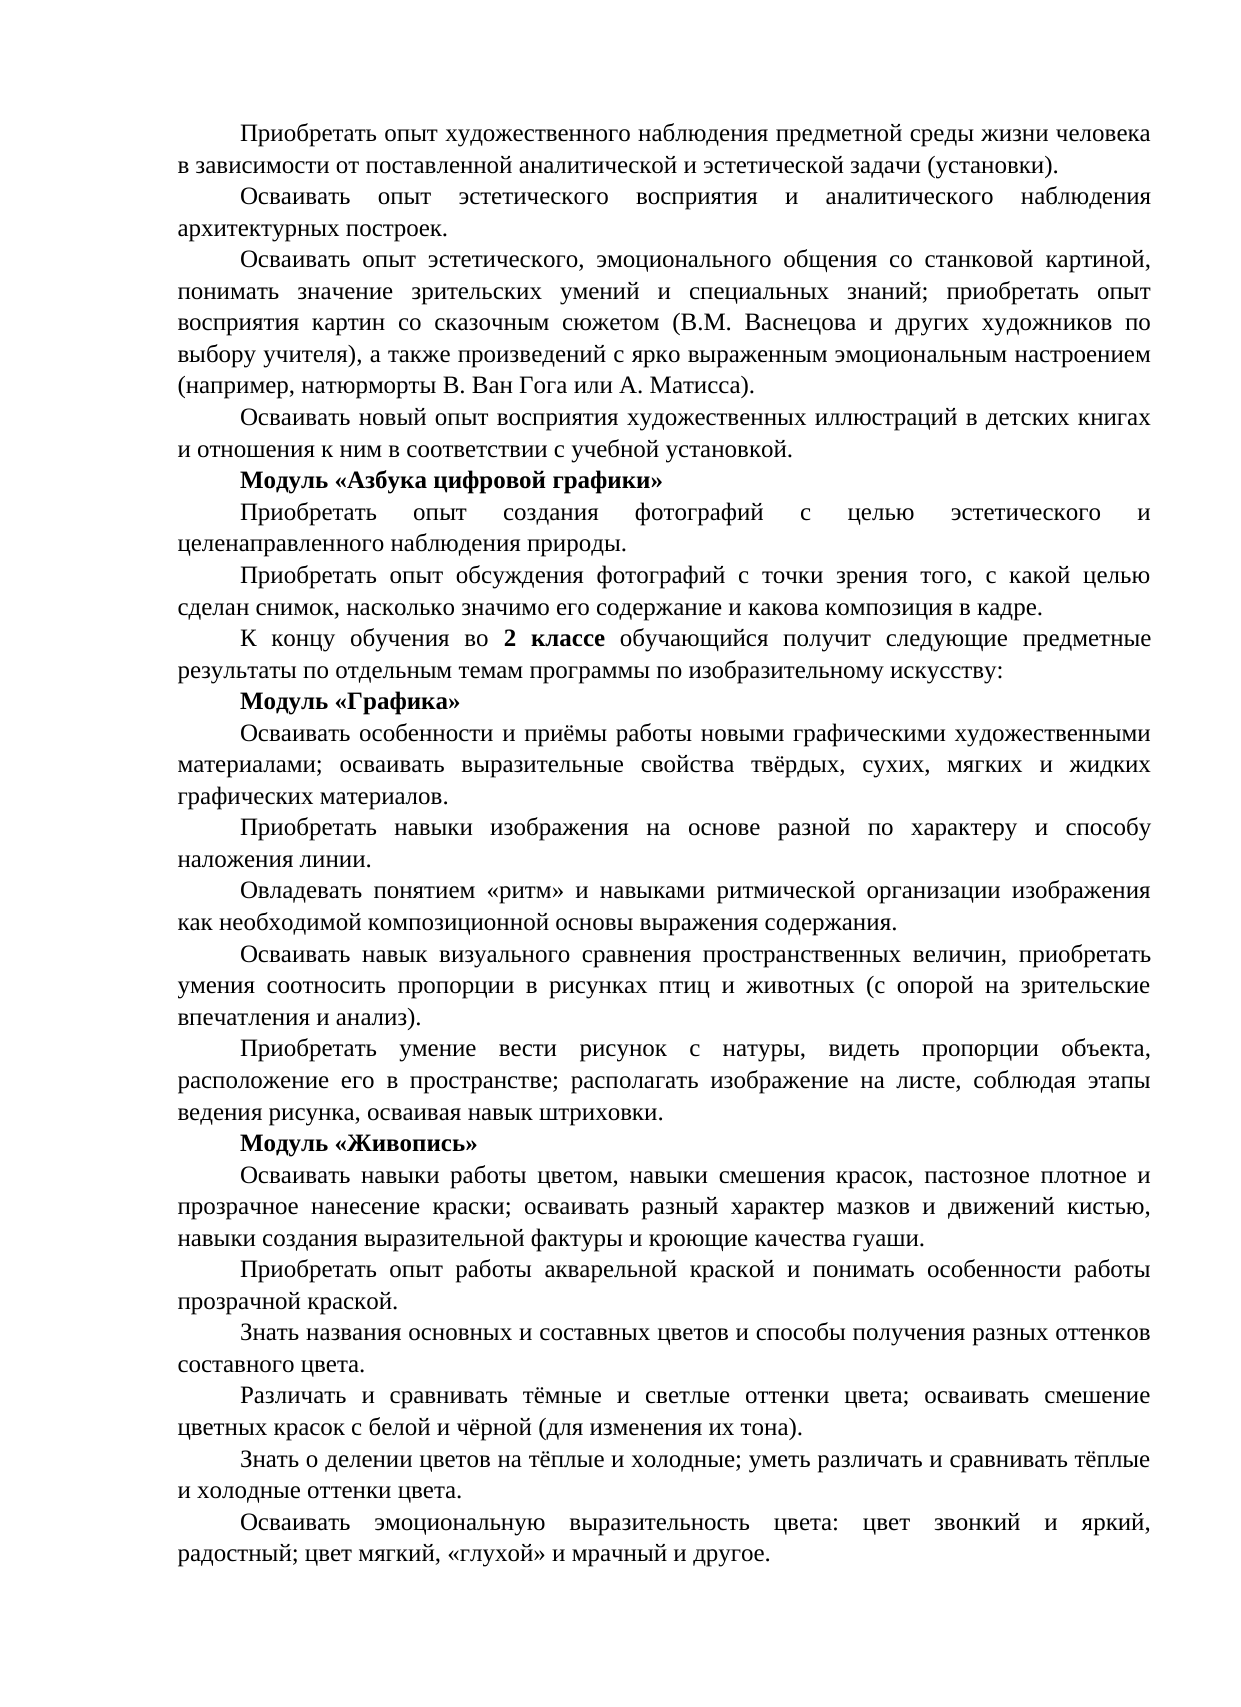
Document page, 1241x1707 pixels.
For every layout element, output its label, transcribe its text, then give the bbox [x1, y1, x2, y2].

text Знать названия основных и составных цветов и способы получения разных оттенков составного цвета. [177, 1317, 1152, 1378]
text Приобретать навыки изображения на основе разной по характеру и способу наложения линии. [177, 812, 1152, 873]
text Приобретать опыт обсуждения фотографий с точки зрения того, с какой целью сделан снимок, насколько значимо его содержание и какова композиция в кадре. [177, 560, 1152, 620]
text Осваивать эмоциональную выразительность цвета: цвет звонкий и яркий, радостный; цвет мягкий, «глухой» и мрачный и другое. [177, 1507, 1152, 1567]
text Осваивать навык визуального сравнения пространственных величин, приобретать умения соотносить пропорции в рисунках птиц и животных (с опорой на зрительские впечатления и анализ). [177, 939, 1152, 1031]
text Знать о делении цветов на тёплые и холодные; уметь различать и сравнивать тёплые и холодные оттенки цвета. [177, 1444, 1152, 1504]
text Осваивать особенности и приёмы работы новыми графическими художественными материалами; осваивать выразительные свойства твёрдых, сухих, мягких и жидких графических материалов. [177, 718, 1152, 810]
text Приобретать опыт создания фотографий с целью эстетического и целенаправленного наблюдения природы. [177, 497, 1152, 557]
text Приобретать умение вести рисунок с натуры, видеть пропорции объекта, расположение его в пространстве; располагать изображение на листе, соблюдая этапы ведения рисунка, осваивая навык штриховки. [177, 1033, 1152, 1125]
text Модуль «Графика» [177, 686, 1152, 715]
text Приобретать опыт работы акварельной краской и понимать особенности работы прозрачной краской. [177, 1254, 1152, 1315]
text Осваивать навыки работы цветом, навыки смешения красок, пастозное плотное и прозрачное нанесение краски; осваивать разный характер мазков и движений кистью, навыки создания выразительной фактуры и кроющие качества гуаши. [177, 1160, 1152, 1252]
text Различать и сравнивать тёмные и светлые оттенки цвета; осваивать смешение цветных красок с белой и чёрной (для изменения их тона). [177, 1381, 1152, 1441]
text Приобретать опыт художественного наблюдения предметной среды жизни человека в зависимости от поставленной аналитической и эстетической задачи (установки). [177, 118, 1152, 178]
text Модуль «Живопись» [177, 1128, 1152, 1157]
text Овладевать понятием «ритм» и навыками ритмической организации изображения как необходимой композиционной основы выражения содержания. [177, 876, 1152, 936]
text К концу обучения во 2 классе обучающийся получит следующие предметные результаты по отдельным темам программы по изобразительному искусству: [177, 623, 1152, 683]
text Модуль «Азбука цифровой графики» [177, 465, 1152, 494]
text Осваивать новый опыт восприятия художественных иллюстраций в детских книгах и отношения к ним в соответствии с учебной установкой. [177, 402, 1152, 462]
text Осваивать опыт эстетического восприятия и аналитического наблюдения архитектурных построек. [177, 181, 1152, 242]
text Осваивать опыт эстетического, эмоционального общения со станковой картиной, понимать значение зрительских умений и специальных знаний; приобретать опыт восприятия картин со сказочным сюжетом (В.М. Васнецова и других художников по выбору учителя), а также произведений с ярко выраженным эмоциональным настроением (например, натюрморты В. Ван Гога или А. Матисса). [177, 244, 1152, 399]
